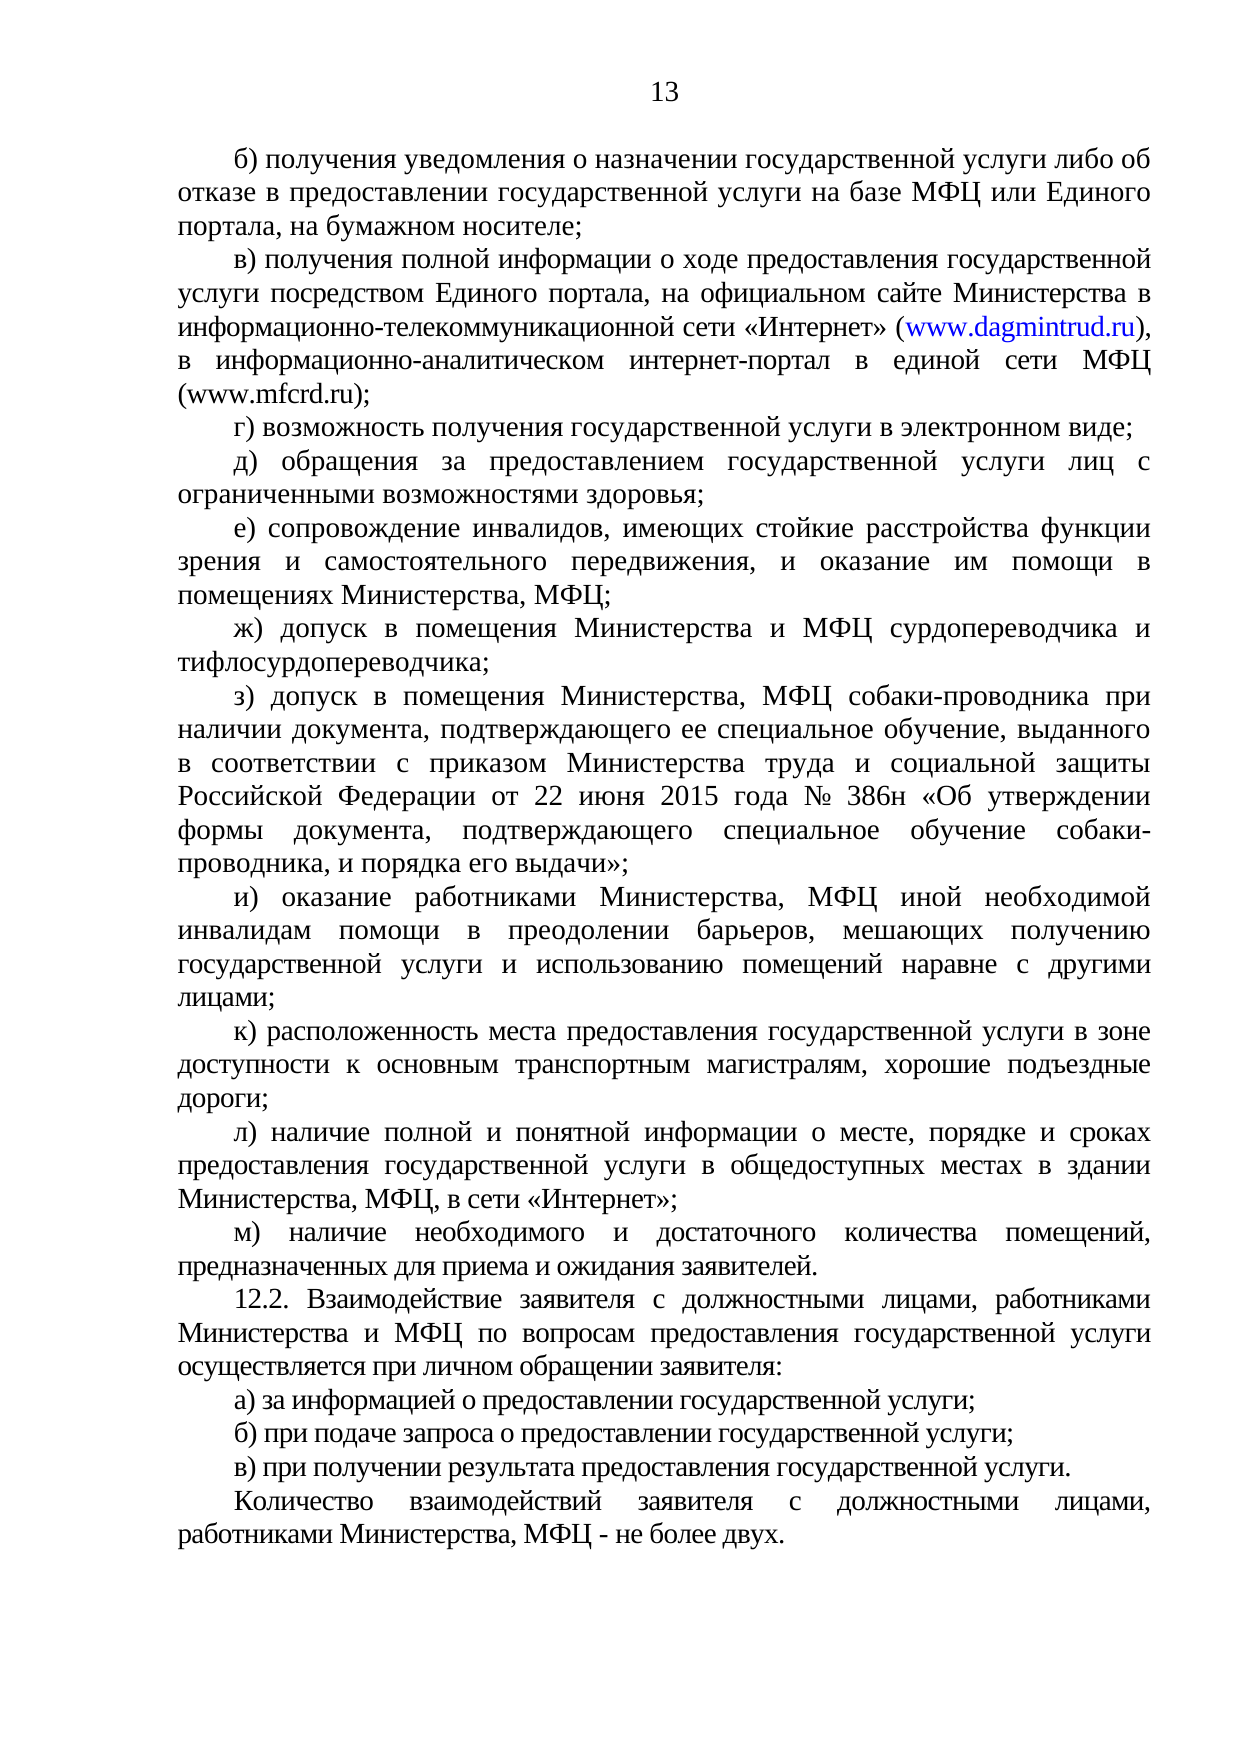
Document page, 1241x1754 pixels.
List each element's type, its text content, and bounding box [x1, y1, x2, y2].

text б) получения уведомления о назначении государственной услуги либо об отказе в предоставлении государственной услуги на базе МФЦ или Единого портала, на бумажном носителе; [177, 141, 1152, 242]
text к) расположенность места предоставления государственной услуги в зоне доступности к основным транспортным магистралям, хорошие подъездные дороги; [177, 1013, 1152, 1114]
text л) наличие полной и понятной информации о месте, порядке и сроках предоставления государственной услуги в общедоступных местах в здании Министерства, МФЦ, в сети «Интернет»; [177, 1114, 1152, 1214]
text в) при получении результата предоставления государственной услуги. [177, 1449, 1152, 1483]
text е) сопровождение инвалидов, имеющих стойкие расстройства функции зрения и самостоятельного передвижения, и оказание им помощи в помещениях Министерства, МФЦ; [177, 510, 1152, 611]
text г) возможность получения государственной услуги в электронном виде; [177, 409, 1152, 443]
text Количество взаимодействий заявителя с должностными лицами, работниками Министерства, МФЦ - не более двух. [177, 1483, 1152, 1550]
text м) наличие необходимого и достаточного количества помещений, предназначенных для приема и ожидания заявителей. [177, 1214, 1152, 1281]
text и) оказание работниками Министерства, МФЦ иной необходимой инвалидам помощи в преодолении барьеров, мешающих получению государственной услуги и использованию помещений наравне с другими лицами; [177, 879, 1152, 1013]
text ж) допуск в помещения Министерства и МФЦ сурдопереводчика и тифлосурдопереводчика; [177, 611, 1152, 678]
text б) при подаче запроса о предоставлении государственной услуги; [177, 1416, 1152, 1449]
text 12.2. Взаимодействие заявителя с должностными лицами, работниками Министерства и МФЦ по вопросам предоставления государственной услуги осуществляется при личном обращении заявителя: [177, 1281, 1152, 1382]
text а) за информацией о предоставлении государственной услуги; [177, 1382, 1152, 1416]
text з) допуск в помещения Министерства, МФЦ собаки-проводника при наличии документа, подтверждающего ее специальное обучение, выданного в соответствии с приказом Министерства труда и социальной защиты Российской Федерации от 22 июня 2015 года № 386н «Об утверждении формы документа, подтверждающего специальное обучение собаки-проводника, и порядка его выдачи»; [177, 678, 1152, 879]
text в) получения полной информации о ходе предоставления государственной услуги посредством Единого портала, на официальном сайте Министерства в информационно-телекоммуникационной сети «Интернет» (www.dagmintrud.ru), в информационно-аналитическом интернет-портал в единой сети МФЦ (www.mfcrd.ru); [177, 242, 1152, 409]
text д) обращения за предоставлением государственной услуги лиц с ограниченными возможностями здоровья; [177, 443, 1152, 510]
